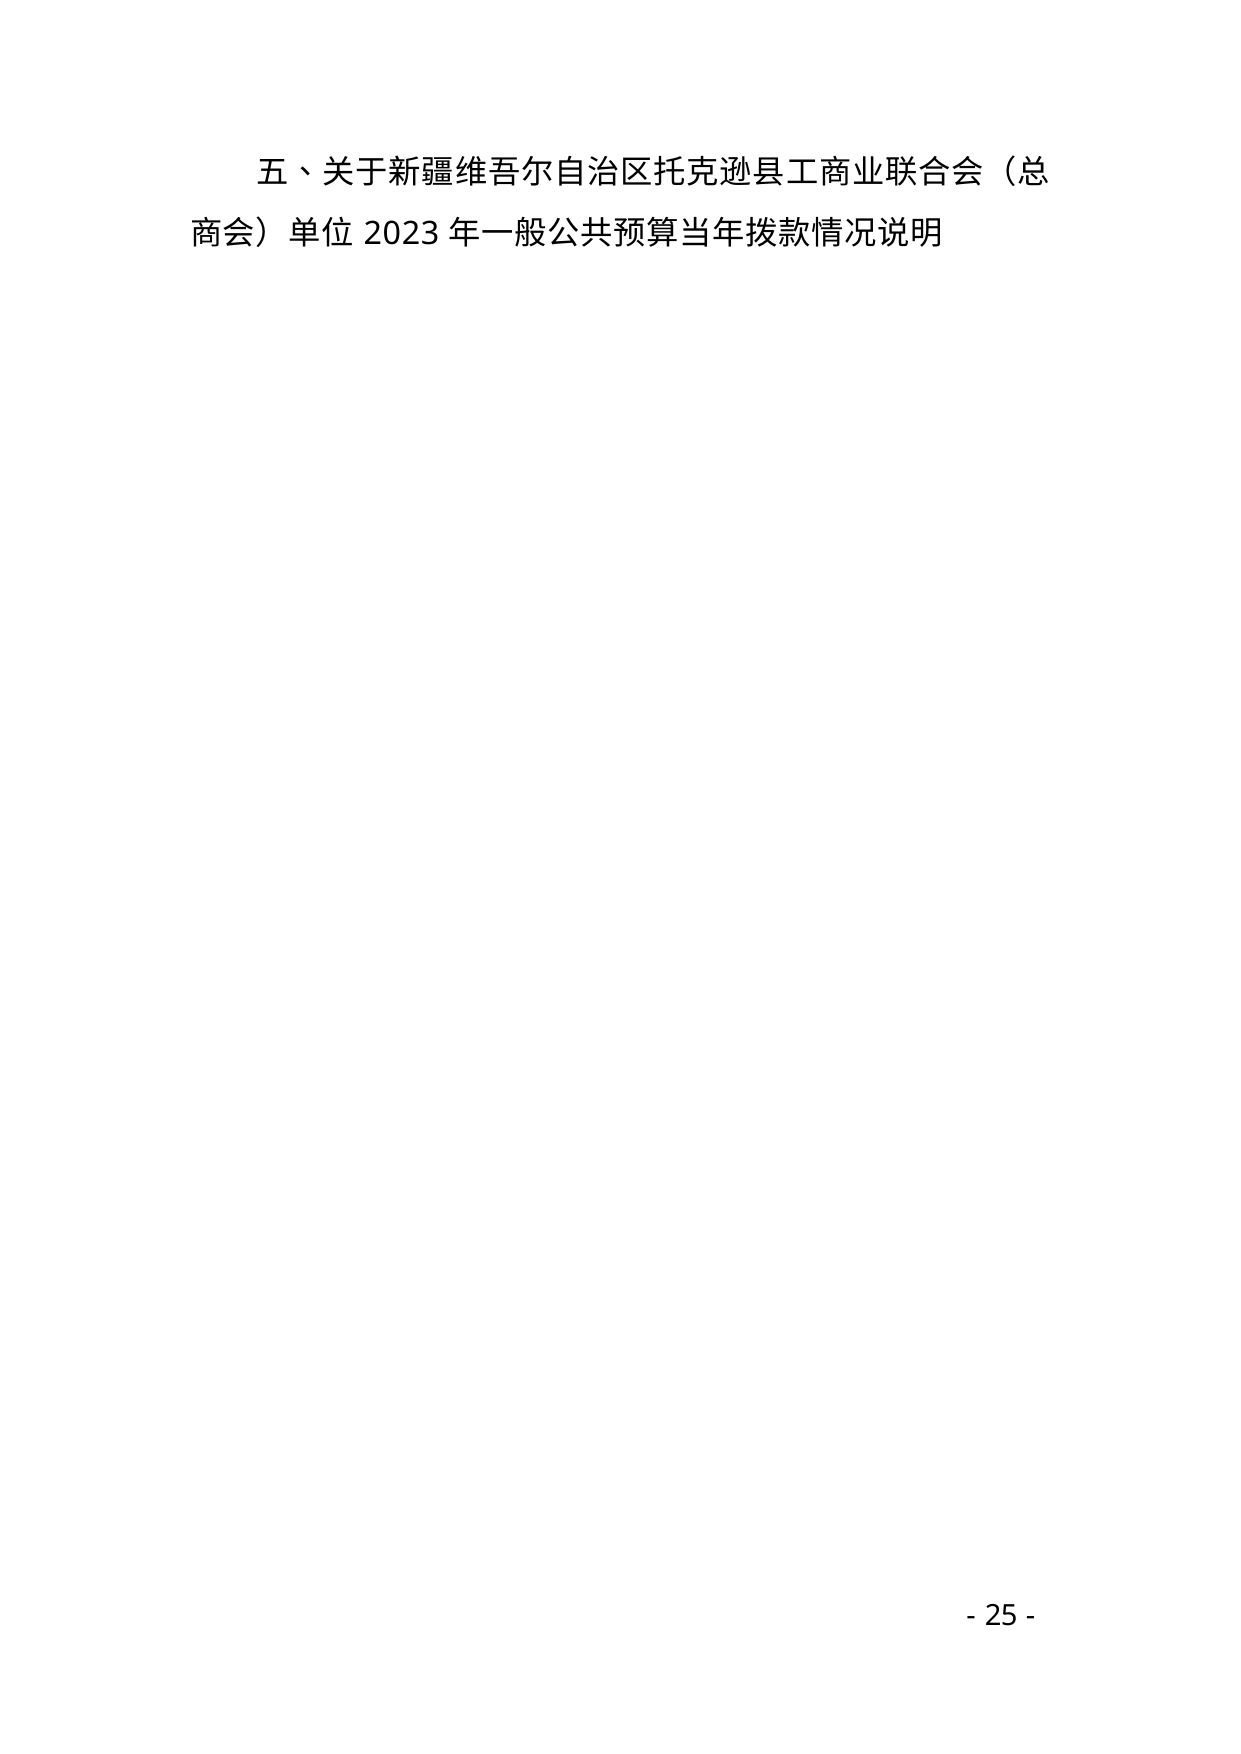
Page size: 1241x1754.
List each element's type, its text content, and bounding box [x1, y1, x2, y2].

text 五、关于新疆维吾尔自治区托克逊县工商业联合会（总 商会）单位 2023 年一般公共预算当年拨款情况说明 [190, 149, 1053, 254]
